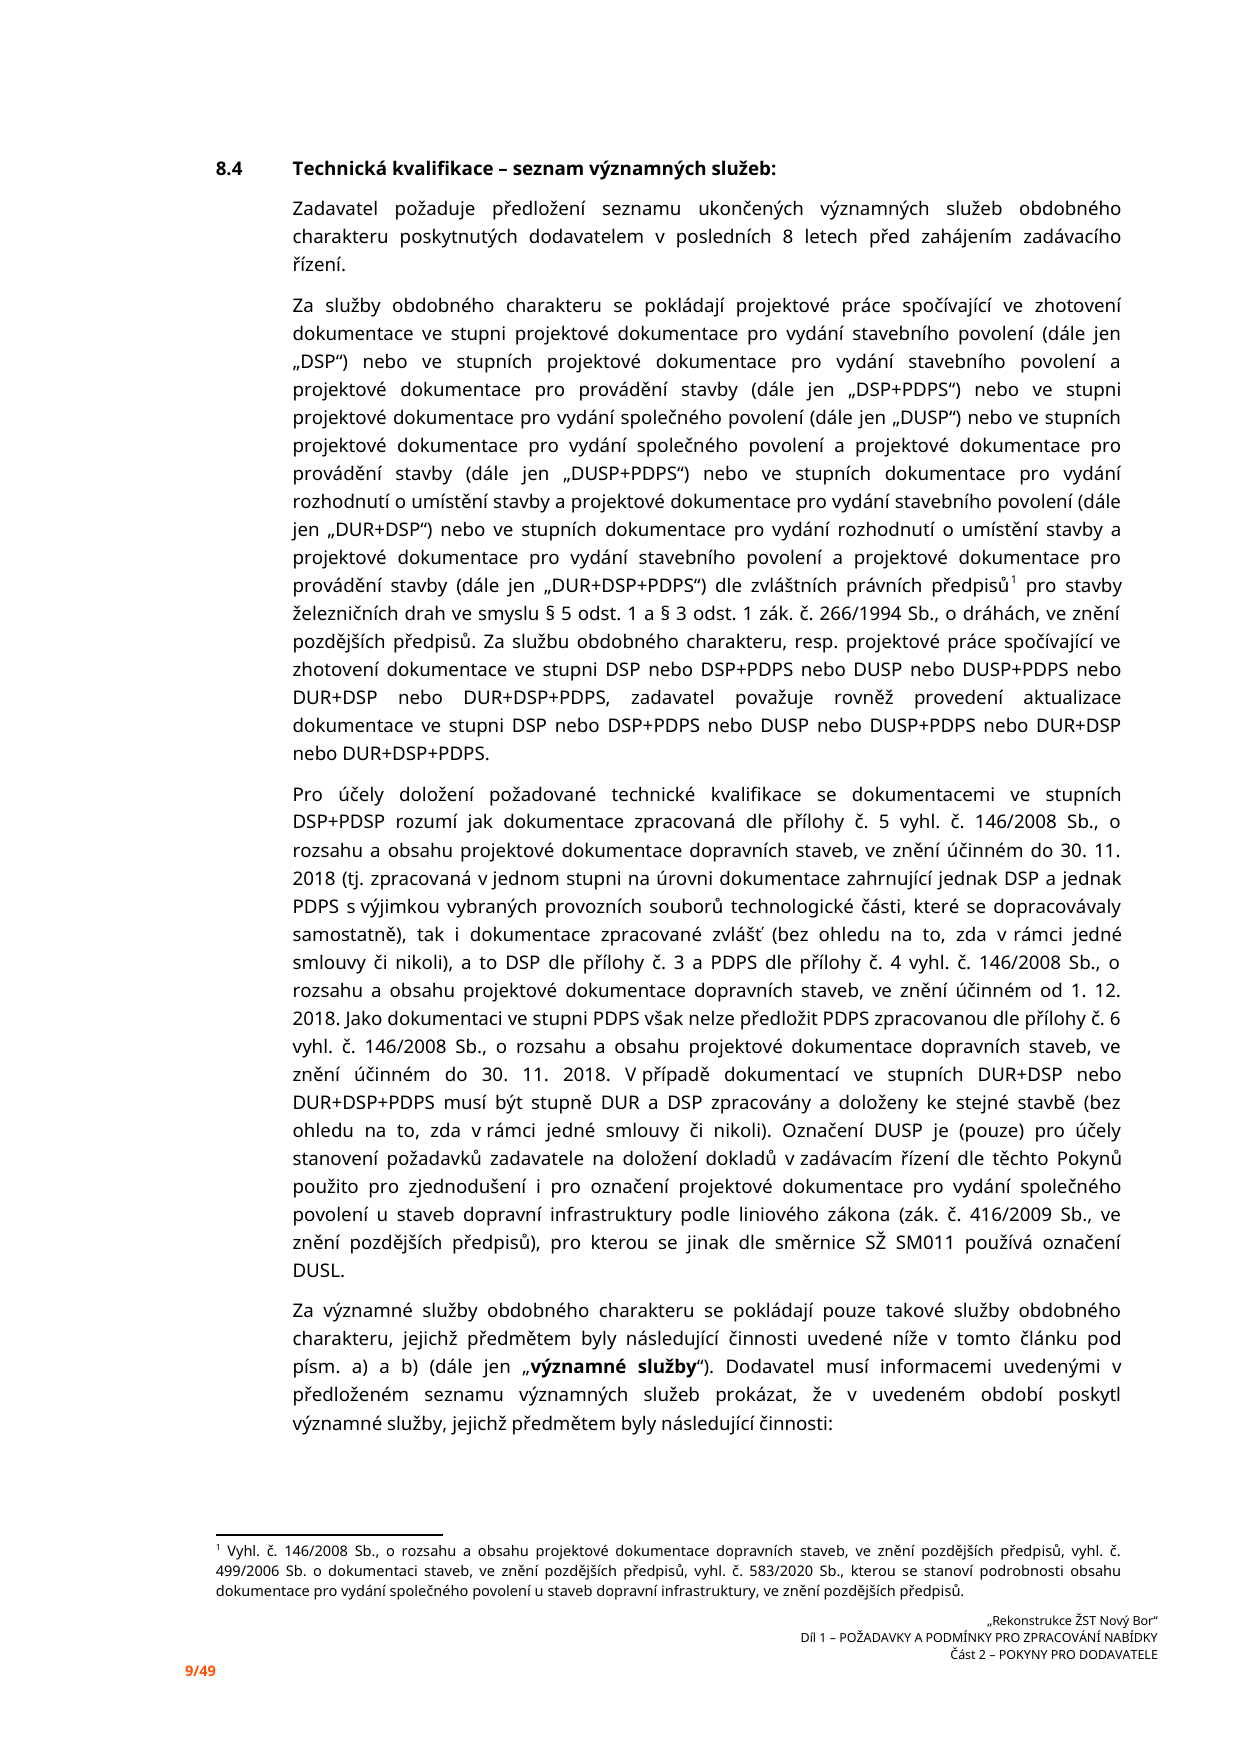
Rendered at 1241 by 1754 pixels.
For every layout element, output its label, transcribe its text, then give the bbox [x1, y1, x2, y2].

text Technická kvalifikace – seznam významných služeb: [216, 155, 1122, 180]
text Zadavatel požaduje předložení seznamu ukončených významných služeb obdobného charakteru poskytnutých dodavatelem v posledních 8 letech před zahájením zadávacího řízení. [292, 195, 1122, 277]
text Za významné služby obdobného charakteru se pokládají pouze takové služby obdobného charakteru, jejichž předmětem byly následující činnosti uvedené níže v tomto článku pod písm. a) a b) (dále jen „významné služby“). Dodavatel musí informacemi uvedenými v předloženém seznamu významných služeb prokázat, že v uvedeném období poskytl významné služby, jejichž předmětem byly následující činnosti: [292, 1298, 1122, 1435]
text Za služby obdobného charakteru se pokládají projektové práce spočívající ve zhotovení dokumentace ve stupni projektové dokumentace pro vydání stavebního povolení (dále jen „DSP“) nebo ve stupních projektové dokumentace pro vydání stavebního povolení a projektové dokumentace pro provádění stavby (dále jen „DSP+PDPS“) nebo ve stupni projektové dokumentace pro vydání společného povolení (dále jen „DUSP“) nebo ve stupních projektové dokumentace pro vydání společného povolení a projektové dokumentace pro provádění stavby (dále jen „DUSP+PDPS“) nebo ve stupních dokumentace pro vydání rozhodnutí o umístění stavby a projektové dokumentace pro vydání stavebního povolení (dále jen „DUR+DSP“) nebo ve stupních dokumentace pro vydání rozhodnutí o umístění stavby a projektové dokumentace pro vydání stavebního povolení a projektové dokumentace pro provádění stavby (dále jen „DUR+DSP+PDPS“) dle zvláštních právních předpisů pro stavby železničních drah ve smyslu § 5 odst. 1 a § 3 odst. 1 zák. č. 266/1994 Sb., o dráhách, ve znění pozdějších předpisů. Za službu obdobného charakteru, resp. projektové práce spočívající ve zhotovení dokumentace ve stupni DSP nebo DSP+PDPS nebo DUSP nebo DUSP+PDPS nebo DUR+DSP nebo DUR+DSP+PDPS, zadavatel považuje rovněž provedení aktualizace dokumentace ve stupni DSP nebo DSP+PDPS nebo DUSP nebo DUSP+PDPS nebo DUR+DSP nebo DUR+DSP+PDPS. [292, 292, 1122, 766]
text Pro účely doložení požadované technické kvalifikace se dokumentacemi ve stupních DSP+PDSP rozumí jak dokumentace zpracovaná dle přílohy č. 5 vyhl. č. 146/2008 Sb., o rozsahu a obsahu projektové dokumentace dopravních staveb, ve znění účinném do 30. 11. 2018 (tj. zpracovaná v jednom stupni na úrovni dokumentace zahrnující jednak DSP a jednak PDPS s výjimkou vybraných provozních souborů technologické části, které se dopracovávaly samostatně), tak i dokumentace zpracované zvlášť (bez ohledu na to, zda v rámci jedné smlouvy či nikoli), a to DSP dle přílohy č. 3 a PDPS dle přílohy č. 4 vyhl. č. 146/2008 Sb., o rozsahu a obsahu projektové dokumentace dopravních staveb, ve znění účinném od 1. 12. 2018. Jako dokumentaci ve stupni PDPS však nelze předložit PDPS zpracovanou dle přílohy č. 6 vyhl. č. 146/2008 Sb., o rozsahu a obsahu projektové dokumentace dopravních staveb, ve znění účinném do 30. 11. 2018. V případě dokumentací ve stupních DUR+DSP nebo DUR+DSP+PDPS musí být stupně DUR a DSP zpracovány a doloženy ke stejné stavbě (bez ohledu na to, zda v rámci jedné smlouvy či nikoli). Označení DUSP je (pouze) pro účely stanovení požadavků zadavatele na doložení dokladů v zadávacím řízení dle těchto Pokynů použito pro zjednodušení i pro označení projektové dokumentace pro vydání společného povolení u staveb dopravní infrastruktury podle liniového zákona (zák. č. 416/2009 Sb., ve znění pozdějších předpisů), pro kterou se jinak dle směrnice SŽ SM011 používá označení DUSL. [292, 781, 1122, 1283]
